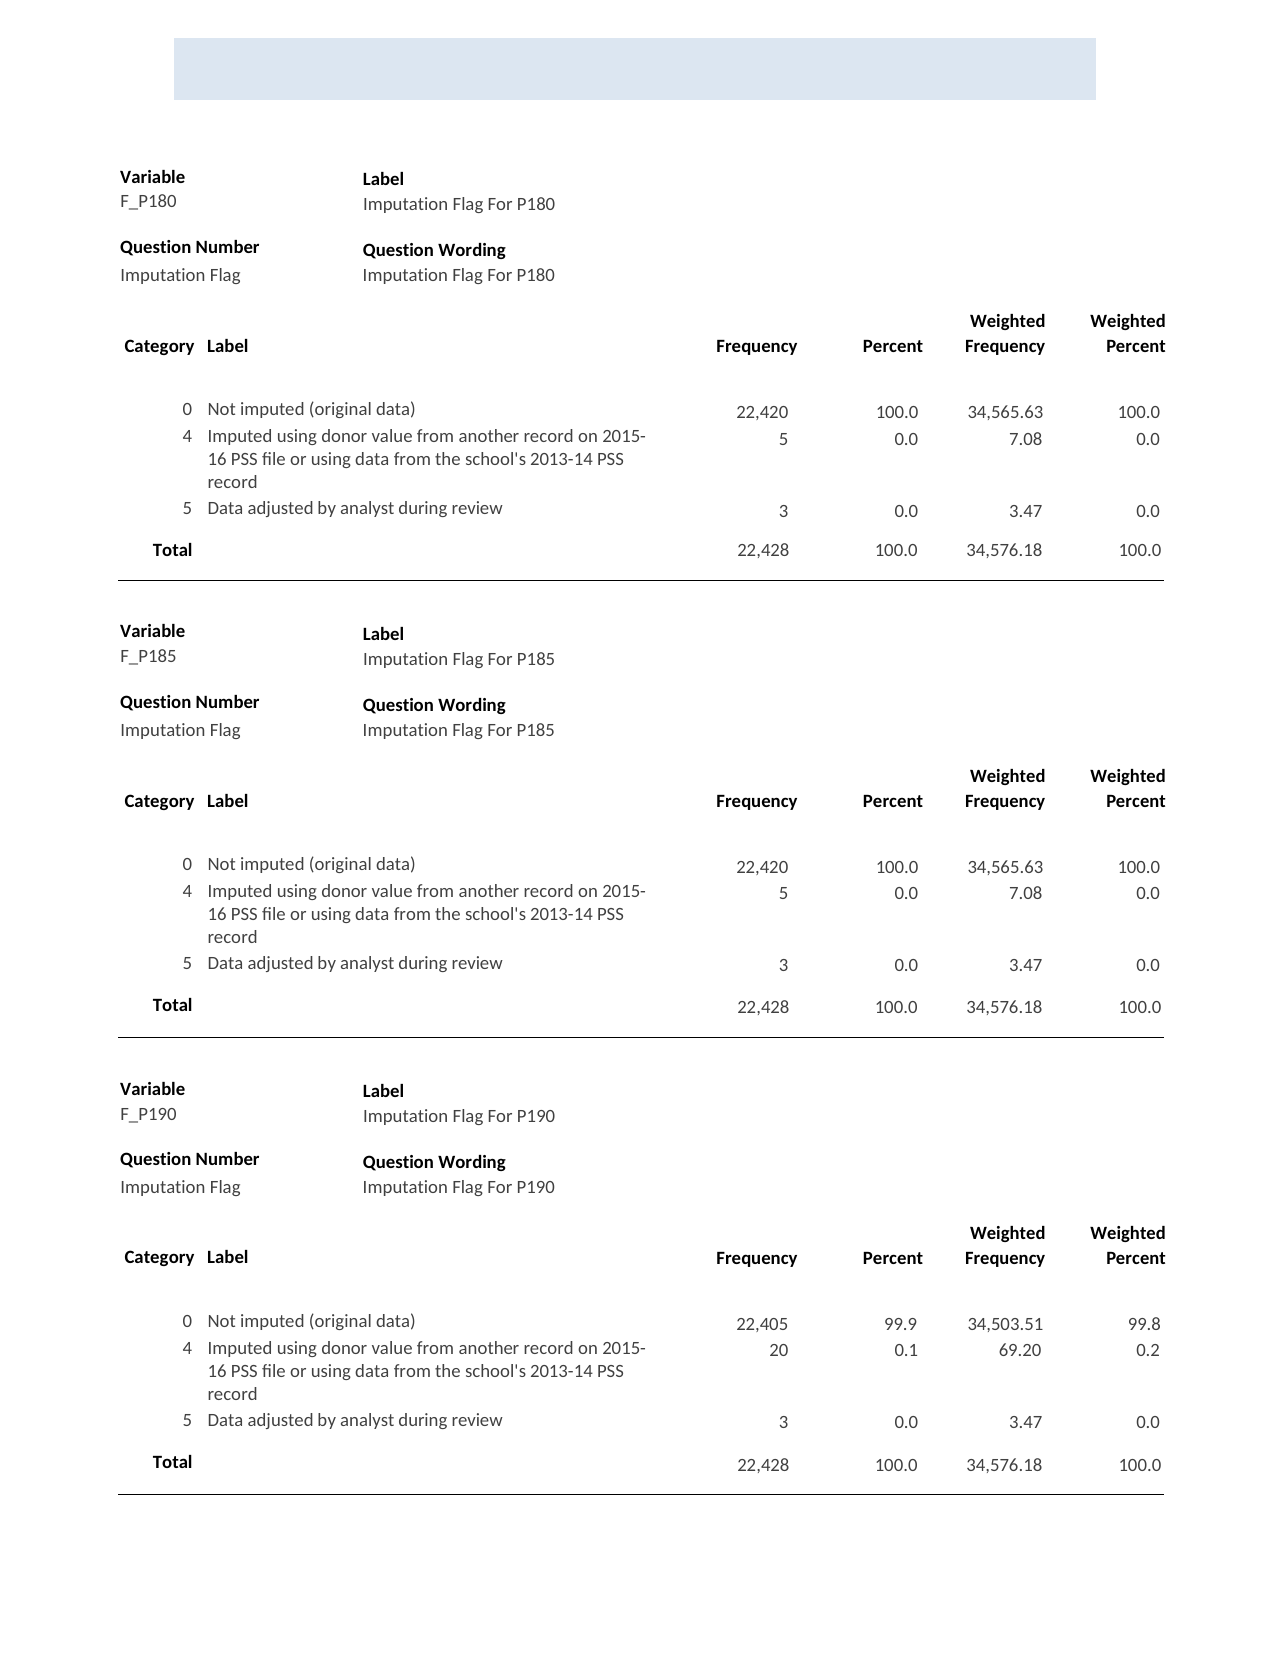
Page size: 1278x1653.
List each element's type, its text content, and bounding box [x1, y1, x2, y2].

text Weighted [1084, 764, 1172, 787]
text 3 0.0 3.47 0.0 [778, 1411, 1179, 1433]
text Question Wording [363, 238, 1179, 261]
text 0 Not imputed (original data) [182, 398, 644, 421]
text Frequency Percent Frequency [707, 334, 1045, 357]
text 3 0.0 3.47 0.0 [778, 954, 1179, 976]
text Imputation Flag For P190 [363, 1104, 1179, 1127]
text Variable [120, 165, 192, 188]
text Weighted [712, 1221, 1045, 1244]
text 22,405 99.9 34,503.51 99.8 [736, 1312, 1179, 1334]
text Frequency Percent Frequency [707, 1246, 1045, 1269]
text Total [153, 1450, 199, 1473]
text record [207, 925, 644, 948]
text F_P180 [120, 190, 187, 212]
text Imputation Flag Imputation Flag For P180 [120, 263, 1179, 286]
text Question Number [120, 1148, 265, 1170]
text 22,420 100.0 34,565.63 100.0 [736, 855, 1179, 878]
text Weighted [1084, 1221, 1172, 1244]
text record [207, 470, 644, 493]
text Label [363, 167, 1179, 190]
text record [207, 1382, 644, 1404]
text 5 0.0 7.08 0.0 [778, 427, 1179, 450]
text Imputation Flag For P180 [363, 192, 1179, 215]
text Variable [120, 620, 192, 643]
text 4 Imputed using donor value from another record on 2015- [182, 879, 649, 902]
text 5 Data adjusted by analyst during review [182, 497, 644, 519]
text 0 Not imputed (original data) [182, 852, 644, 875]
text Percent [1100, 789, 1171, 812]
text Weighted [1084, 309, 1172, 332]
text 5 0.0 7.08 0.0 [778, 882, 1179, 904]
text Question Wording [363, 693, 1179, 716]
text Variable [120, 1077, 192, 1100]
text 0 Not imputed (original data) [182, 1309, 644, 1332]
text Category Label [124, 789, 255, 812]
text 4 Imputed using donor value from another record on 2015- [182, 1336, 649, 1359]
text F_P190 [120, 1102, 187, 1124]
text Question Number [120, 691, 265, 713]
text Imputation Flag Imputation Flag For P185 [120, 718, 1179, 741]
text Label [363, 622, 1179, 645]
text 22,420 100.0 34,565.63 100.0 [736, 400, 1179, 423]
text 16 PSS file or using data from the school's 2013-14 PSS [207, 902, 644, 925]
text Total [153, 538, 199, 561]
text Frequency Percent Frequency [707, 789, 1045, 812]
text 5 Data adjusted by analyst during review [182, 951, 644, 974]
text 4 Imputed using donor value from another record on 2015- [182, 424, 649, 447]
text 22,428 100.0 34,576.18 100.0 [737, 1453, 1179, 1476]
text 22,428 100.0 34,576.18 100.0 [737, 996, 1179, 1018]
text 20 0.1 69.20 0.2 [769, 1339, 1179, 1362]
text Question Number [120, 236, 265, 258]
text 22,428 100.0 34,576.18 100.0 [737, 539, 1179, 561]
text F_P185 [120, 645, 187, 667]
text Percent [1100, 1246, 1171, 1269]
text 16 PSS file or using data from the school's 2013-14 PSS [207, 1359, 644, 1382]
text Imputation Flag For P185 [363, 647, 1179, 670]
text Weighted [712, 764, 1045, 787]
text 5 Data adjusted by analyst during review [182, 1408, 644, 1431]
text 3 0.0 3.47 0.0 [778, 499, 1179, 522]
text Category Label [124, 1246, 255, 1268]
text Imputation Flag Imputation Flag For P190 [120, 1175, 1179, 1198]
text Weighted [712, 309, 1045, 332]
text Label [363, 1079, 1179, 1102]
text Percent [1100, 334, 1171, 357]
text 16 PSS file or using data from the school's 2013-14 PSS [207, 447, 644, 470]
text Total [153, 993, 199, 1016]
text Question Wording [363, 1150, 1179, 1173]
text Category Label [124, 334, 255, 357]
